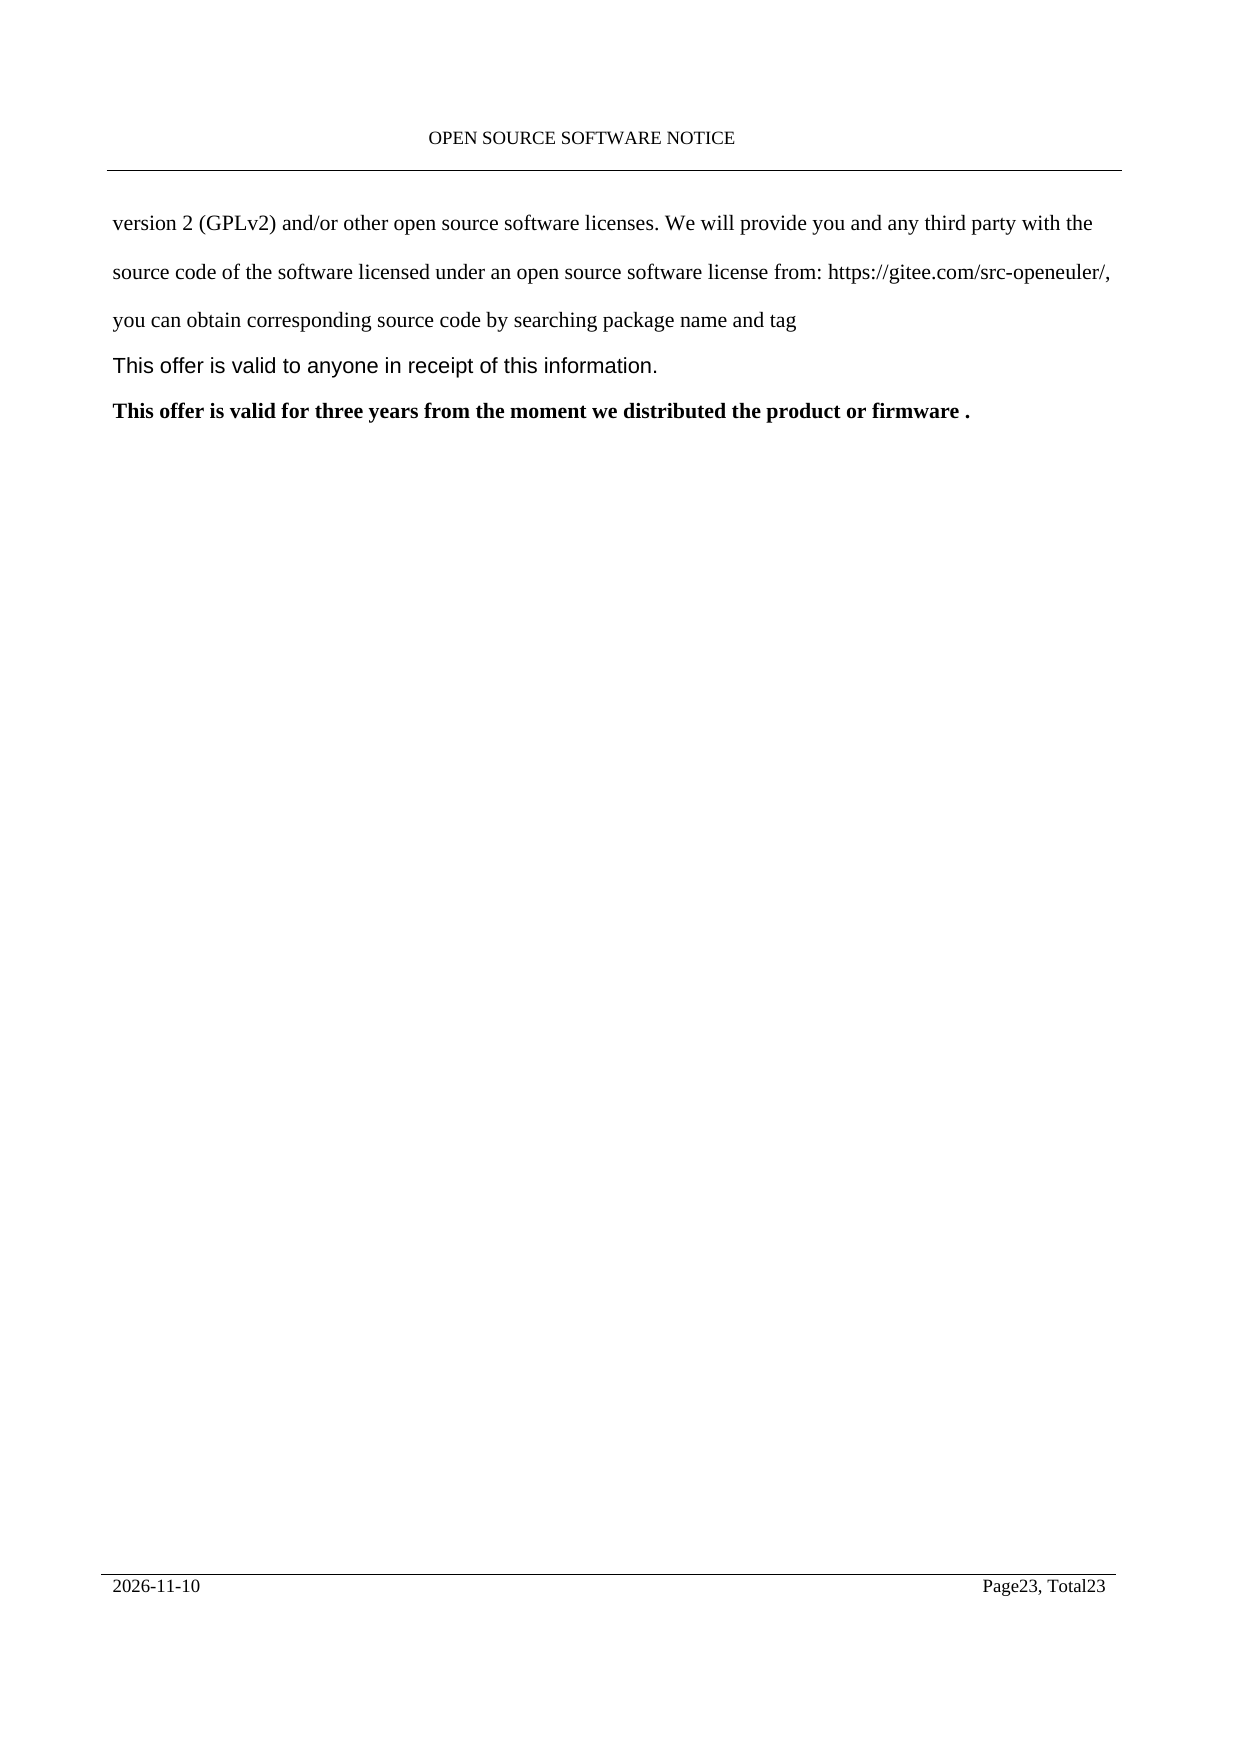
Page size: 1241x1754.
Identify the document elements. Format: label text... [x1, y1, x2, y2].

text This offer is valid for three years from the moment we distributed the product or firmware . [112, 394, 1128, 427]
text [112, 206, 1128, 336]
text This offer is valid to anyone in receipt of this information. [112, 349, 1128, 381]
